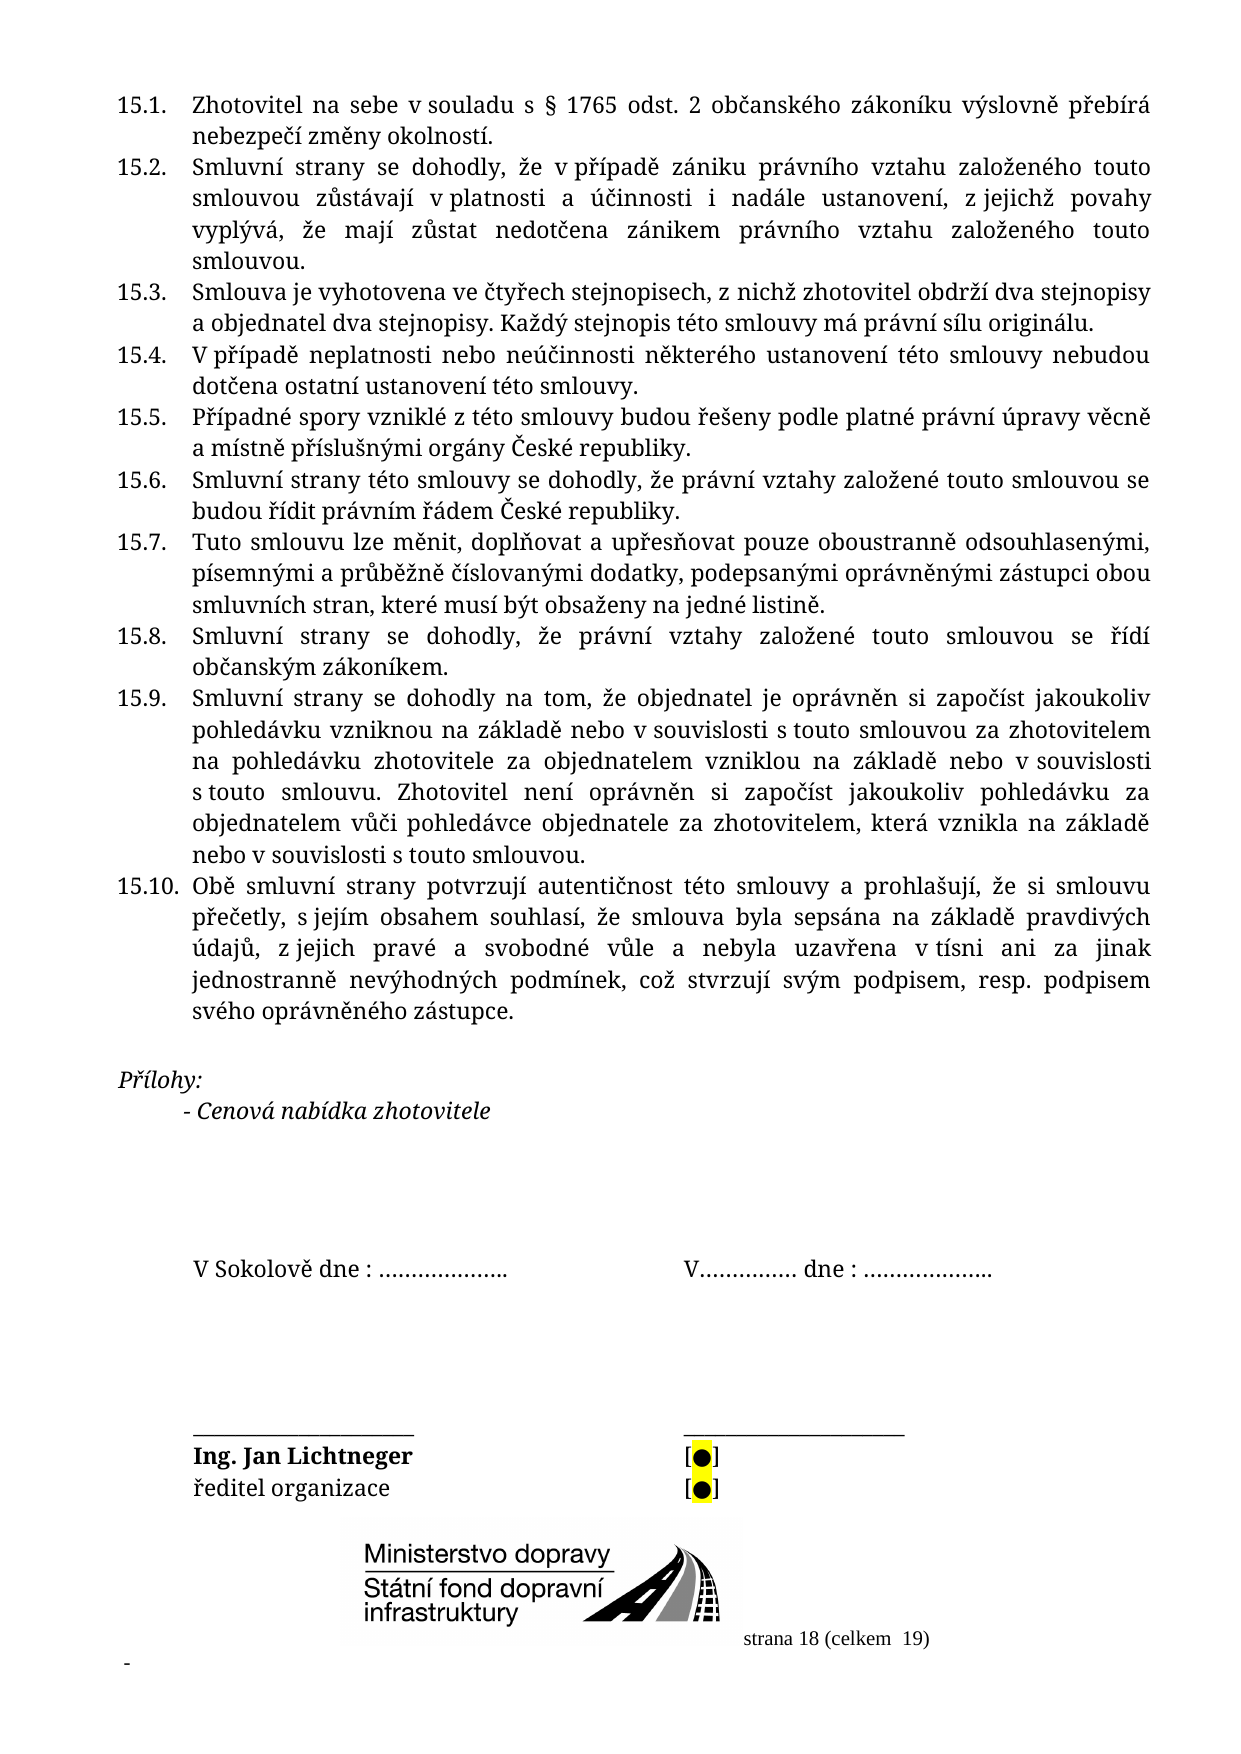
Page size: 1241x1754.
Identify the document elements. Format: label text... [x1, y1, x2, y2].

list Případné spory vzniklé z této smlouvy budou řešeny podle platné právní úpravy věcně a místně příslušnými orgány České republiky. [117, 401, 1152, 464]
list Smluvní strany se dohodly na tom, že objednatel je oprávněn si započíst jakoukoliv pohledávku vzniknou na základě nebo v souvislosti s touto smlouvou za zhotovitelem na pohledávku zhotovitele za objednatelem vzniklou na základě nebo v souvislosti s touto smlouvu. Zhotovitel není oprávněn si započíst jakoukoliv pohledávku za objednatelem vůči pohledávce objednatele za zhotovitelem, která vznikla na základě nebo v souvislosti s touto smlouvou. [117, 682, 1152, 870]
list Obě smluvní strany potvrzují autentičnost této smlouvy a prohlašují, že si smlouvu přečetly, s jejím obsahem souhlasí, že smlouva byla sepsána na základě pravdivých údajů, z jejich pravé a svobodné vůle a nebyla uzavřena v tísni ani za jinak jednostranně nevýhodných podmínek, což stvrzují svým podpisem, resp. podpisem svého oprávněného zástupce. [117, 870, 1152, 1026]
table_cell _____________________ [●] [●] zhotovitel [672, 1409, 1163, 1503]
list Tuto smlouvu lze měnit, doplňovat a upřesňovat pouze oboustranně odsouhlasenými, písemnými a průběžně číslovanými dodatky, podepsanými oprávněnými zástupci obou smluvních stran, které musí být obsaženy na jedné listině. [117, 526, 1152, 620]
list Smluvní strany se dohodly, že právní vztahy založené touto smlouvou se řídí občanským zákoníkem. [117, 620, 1152, 682]
table_header V…………… dne : ……………….. [672, 1253, 1163, 1409]
list Smlouva je vyhotovena ve čtyřech stejnopisech, z nichž zhotovitel obdrží dva stejnopisy a objednatel dva stejnopisy. Každý stejnopis této smlouvy má právní sílu originálu. [117, 276, 1152, 339]
table_cell _____________________ Ing. Jan Lichtneger ředitel organizace objednatel [182, 1409, 672, 1503]
list Smluvní strany této smlouvy se dohodly, že právní vztahy založené touto smlouvou se budou řídit právním řádem České republiky. [117, 464, 1152, 526]
text Přílohy: [118, 1064, 1152, 1095]
list V případě neplatnosti nebo neúčinnosti některého ustanovení této smlouvy nebudou dotčena ostatní ustanovení této smlouvy. [117, 339, 1152, 401]
picture [340, 1517, 744, 1646]
text - Cenová nabídka zhotovitele [118, 1095, 1152, 1126]
table_header V Sokolově dne : ……………….. [182, 1253, 672, 1409]
list Smluvní strany se dohodly, že v případě zániku právního vztahu založeného touto smlouvou zůstávají v platnosti a účinnosti i nadále ustanovení, z jejichž povahy vyplývá, že mají zůstat nedotčena zánikem právního vztahu založeného touto smlouvou. [117, 151, 1152, 276]
list Zhotovitel na sebe v souladu s § 1765 odst. 2 občanského zákoníku výslovně přebírá nebezpečí změny okolností. [117, 89, 1152, 151]
